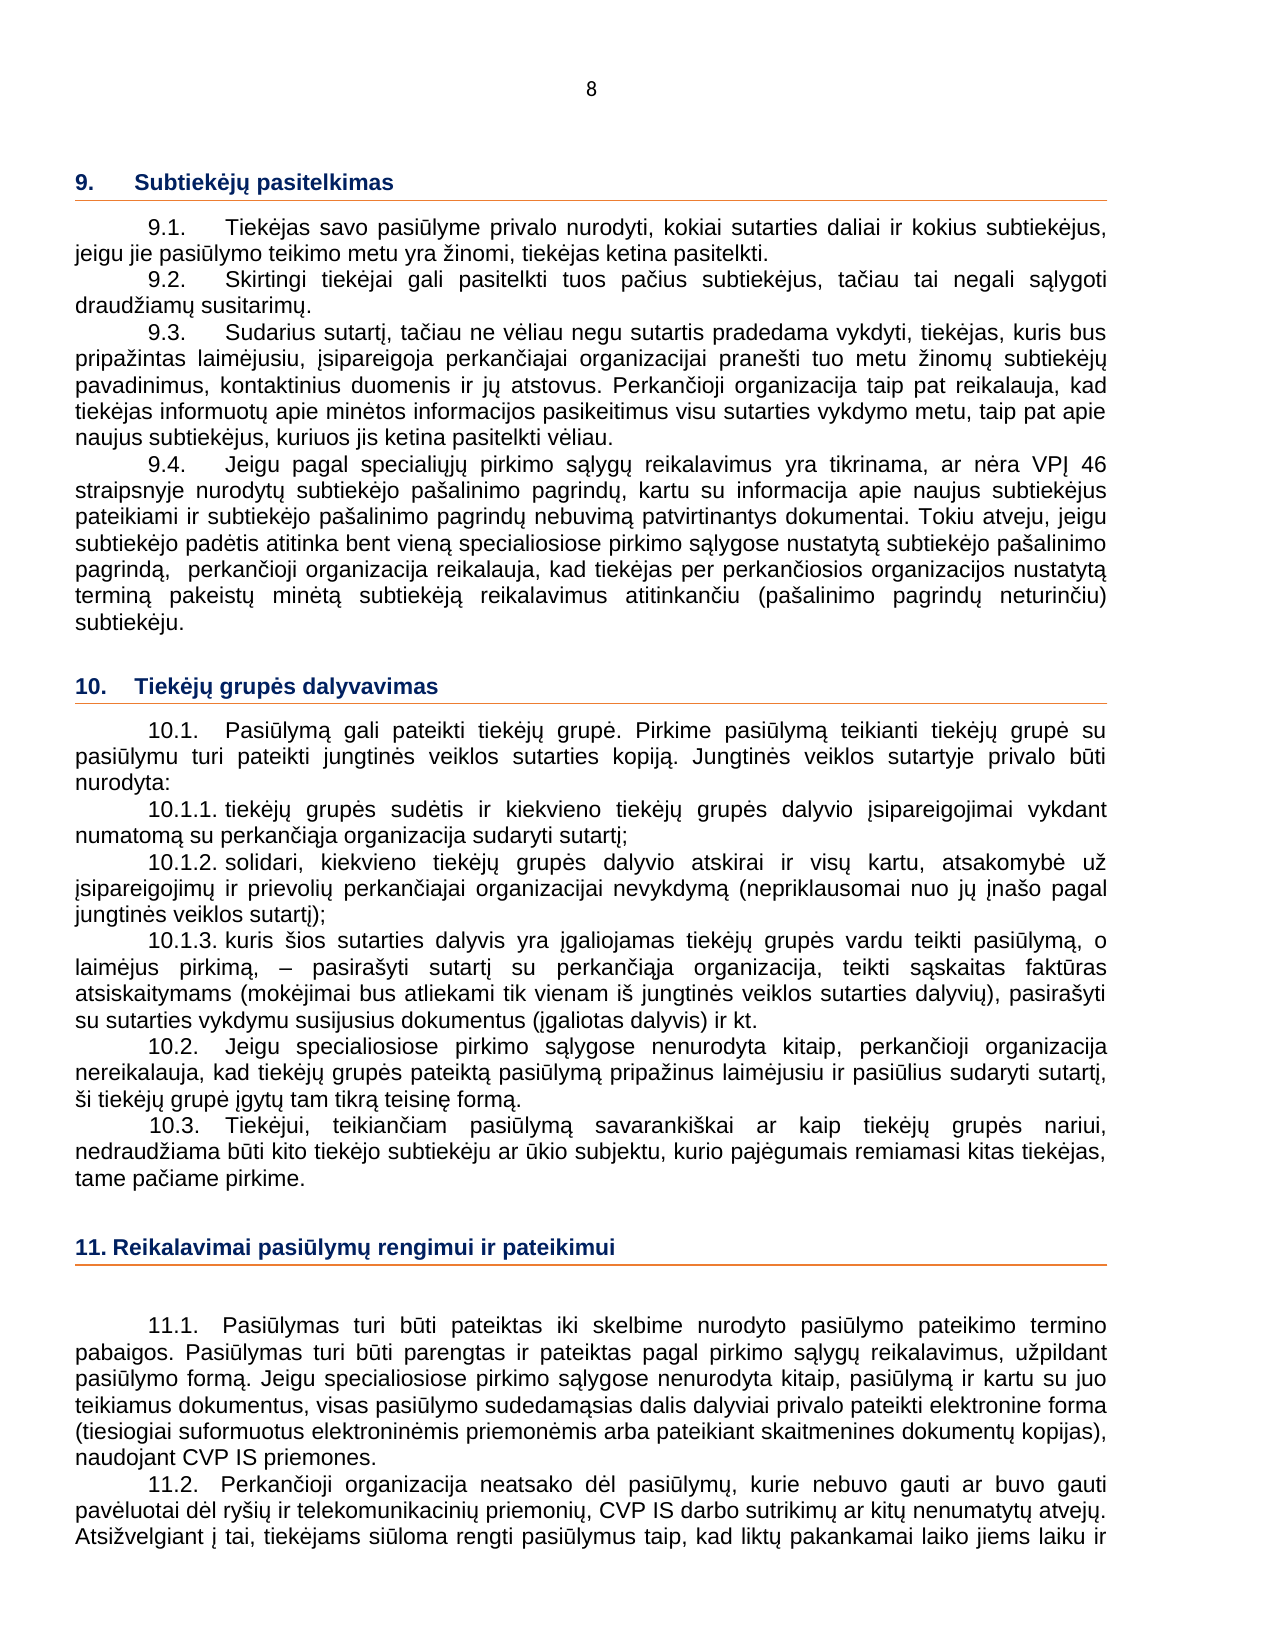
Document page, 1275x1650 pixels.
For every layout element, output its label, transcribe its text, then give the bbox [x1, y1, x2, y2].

list tiekėjų grupės sudėtis ir kiekvieno tiekėjų grupės dalyvio įsipareigojimai vykdant numatomą su perkančiąja organizacija sudaryti sutartį; [75, 796, 1107, 848]
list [75, 1471, 1107, 1550]
list Tiekėjui, teikiančiam pasiūlymą savarankiškai ar kaip tiekėjų grupės nariui, nedraudžiama būti kito tiekėjo subtiekėju ar ūkio subjektu, kurio pajėgumais remiamasi kitas tiekėjas, tame pačiame pirkime. [75, 1112, 1107, 1191]
list kuris šios sutarties dalyvis yra įgaliojamas tiekėjų grupės vardu teikti pasiūlymą, o laimėjus pirkimą, – pasirašyti sutartį su perkančiąja organizacija, teikti sąskaitas faktūras atsiskaitymams (mokėjimai bus atliekami tik vienam iš jungtinės veiklos sutarties dalyvių), pasirašyti su sutarties vykdymu susijusius dokumentus (įgaliotas dalyvis) ir kt. [75, 927, 1107, 1033]
list solidari, kiekvieno tiekėjų grupės dalyvio atskirai ir visų kartu, atsakomybė už įsipareigojimų ir prievolių perkančiajai organizacijai nevykdymą (nepriklausomai nuo jų įnašo pagal jungtinės veiklos sutartį); [75, 848, 1107, 927]
list Pasiūlymą gali pateikti tiekėjų grupė. Pirkime pasiūlymą teikianti tiekėjų grupė su pasiūlymu turi pateikti jungtinės veiklos sutarties kopiją. Jungtinės veiklos sutartyje privalo būti nurodyta: [75, 717, 1107, 796]
subtitle Reikalavimai pasiūlymų rengimui ir pateikimui [75, 1234, 1107, 1264]
list Skirtingi tiekėjai gali pasitelkti tuos pačius subtiekėjus, tačiau tai negali sąlygoti draudžiamų susitarimų. [75, 266, 1107, 319]
list Jeigu specialiosiose pirkimo sąlygose nenurodyta kitaip, perkančioji organizacija nereikalauja, kad tiekėjų grupės pateiktą pasiūlymą pripažinus laimėjusiu ir pasiūlius sudaryti sutartį, ši tiekėjų grupė įgytų tam tikrą teisinę formą. [75, 1033, 1107, 1112]
subtitle Tiekėjų grupės dalyvavimas [75, 673, 1107, 703]
subtitle Subtiekėjų pasitelkimas [75, 169, 1107, 200]
list Jeigu pagal specialiųjų pirkimo sąlygų reikalavimus yra tikrinama, ar nėra VPĮ 46 straipsnyje nurodytų subtiekėjo pašalinimo pagrindų, kartu su informacija apie naujus subtiekėjus pateikiami ir subtiekėjo pašalinimo pagrindų nebuvimą patvirtinantys dokumentai. Tokiu atveju, jeigu subtiekėjo padėtis atitinka bent vieną specialiosiose pirkimo sąlygose nustatytą subtiekėjo pašalinimo pagrindą, perkančioji organizacija reikalauja, kad tiekėjas per perkančiosios organizacijos nustatytą terminą pakeistų minėtą subtiekėją reikalavimus atitinkančiu (pašalinimo pagrindų neturinčiu) subtiekėju. [75, 451, 1107, 635]
list Pasiūlymas turi būti pateiktas iki skelbime nurodyto pasiūlymo pateikimo termino pabaigos. Pasiūlymas turi būti parengtas ir pateiktas pagal pirkimo sąlygų reikalavimus, užpildant pasiūlymo formą. Jeigu specialiosiose pirkimo sąlygose nenurodyta kitaip, pasiūlymą ir kartu su juo teikiamus dokumentus, visas pasiūlymo sudedamąsias dalis dalyviai privalo pateikti elektronine forma (tiesiogiai suformuotus elektroninėmis priemonėmis arba pateikiant skaitmenines dokumentų kopijas), naudojant CVP IS priemones. [75, 1312, 1107, 1471]
list Tiekėjas savo pasiūlyme privalo nurodyti, kokiai sutarties daliai ir kokius subtiekėjus, jeigu jie pasiūlymo teikimo metu yra žinomi, tiekėjas ketina pasitelkti. [75, 213, 1107, 266]
list Sudarius sutartį, tačiau ne vėliau negu sutartis pradedama vykdyti, tiekėjas, kuris bus pripažintas laimėjusiu, įsipareigoja perkančiajai organizacijai pranešti tuo metu žinomų subtiekėjų pavadinimus, kontaktinius duomenis ir jų atstovus. Perkančioji organizacija taip pat reikalauja, kad tiekėjas informuotų apie minėtos informacijos pasikeitimus visu sutarties vykdymo metu, taip pat apie naujus subtiekėjus, kuriuos jis ketina pasitelkti vėliau. [75, 319, 1107, 451]
